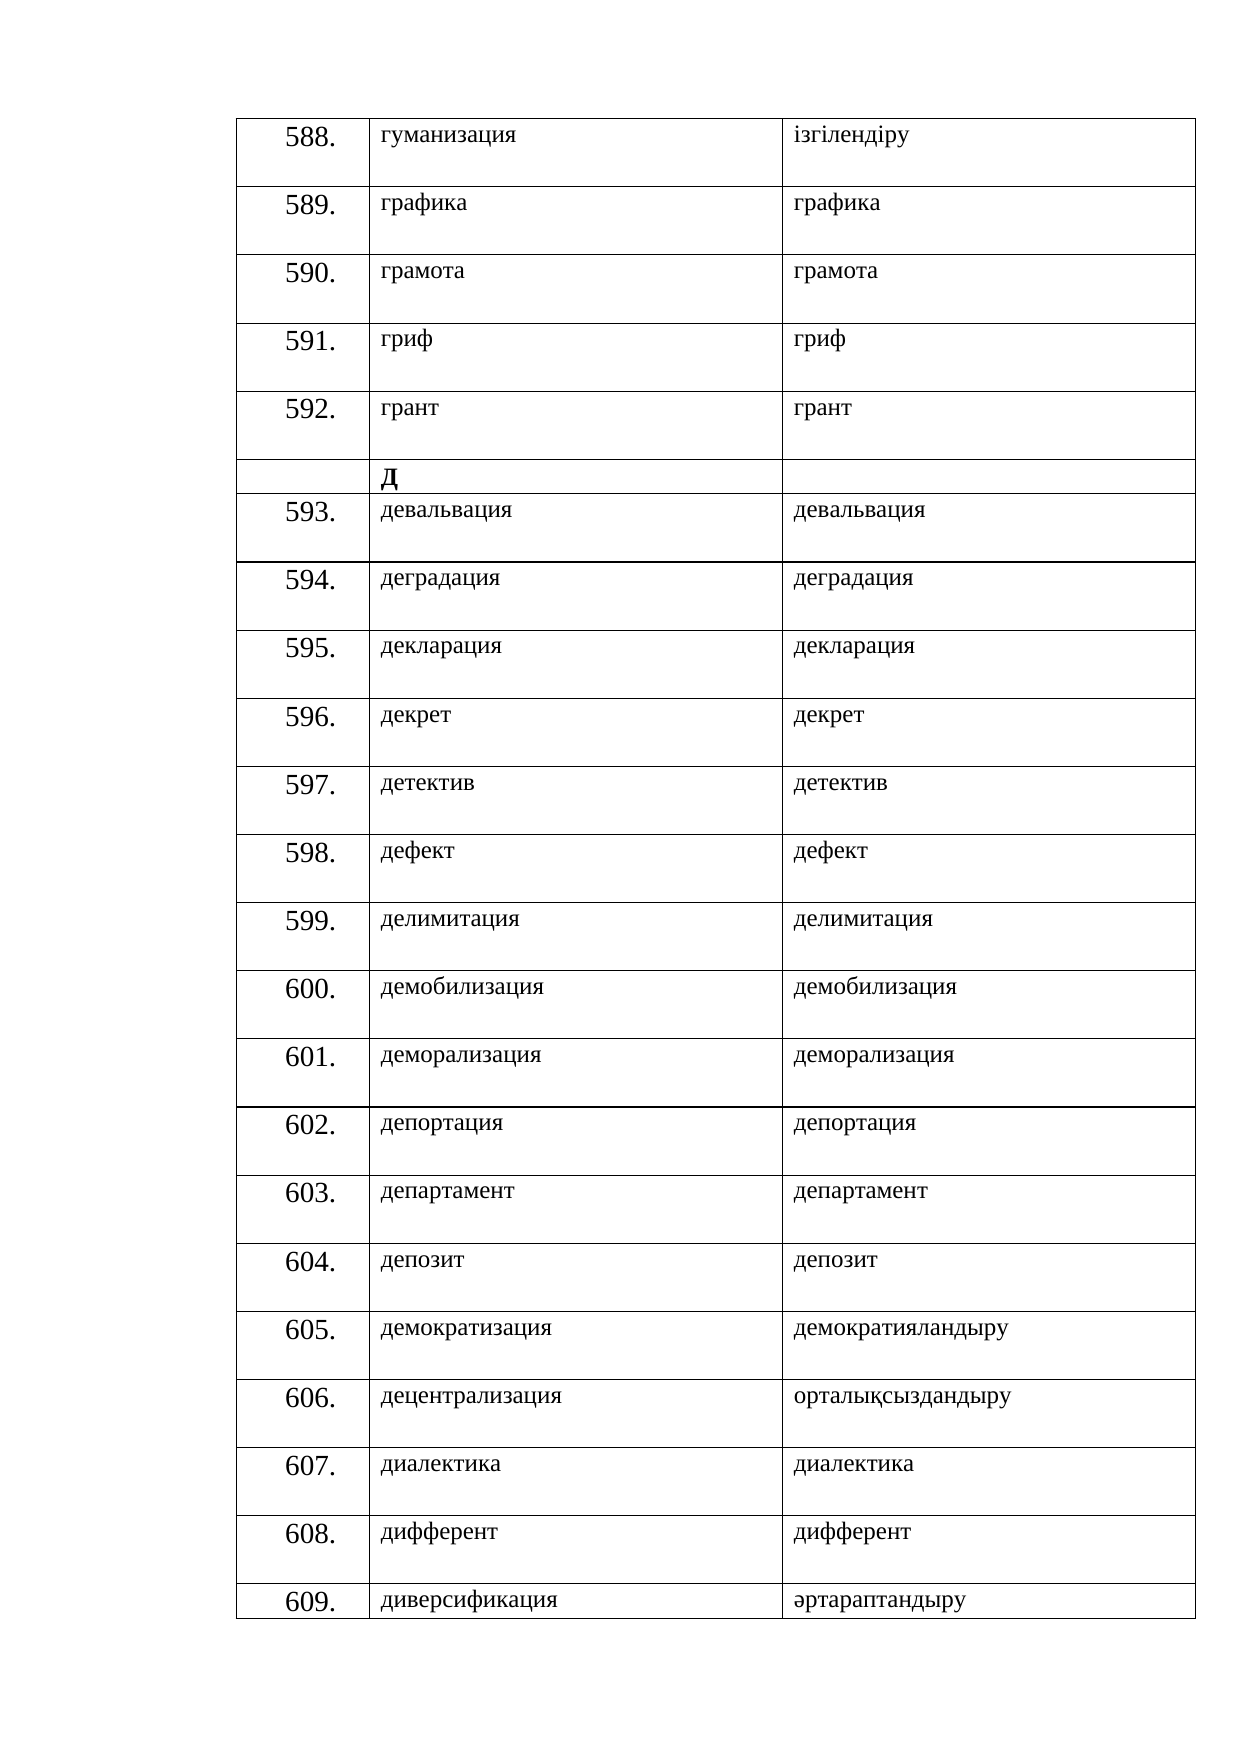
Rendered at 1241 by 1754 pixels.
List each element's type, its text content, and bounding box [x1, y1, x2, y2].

table_cell дефект [783, 835, 1195, 902]
table_cell [237, 255, 369, 322]
table_cell дифферент [370, 1516, 782, 1583]
table_cell [237, 903, 369, 970]
table_cell [237, 1244, 369, 1311]
table_cell диалектика [783, 1448, 1195, 1515]
table_cell [237, 1176, 369, 1243]
table_cell делимитация [783, 903, 1195, 970]
table_cell делимитация [370, 903, 782, 970]
table_cell детектив [370, 767, 782, 834]
table_cell гриф [783, 324, 1195, 391]
table_cell [237, 494, 369, 561]
table_cell демократизация [370, 1312, 782, 1379]
table_cell орталықсыздандыру [783, 1380, 1195, 1447]
table_cell [237, 767, 369, 834]
table_cell девальвация [370, 494, 782, 561]
table_cell [237, 1380, 369, 1447]
table_cell демобилизация [783, 971, 1195, 1038]
table_cell [237, 631, 369, 698]
table_cell Д [370, 460, 782, 493]
table_cell депортация [783, 1108, 1195, 1174]
table_cell депозит [783, 1244, 1195, 1311]
table_cell депортация [370, 1108, 782, 1174]
table_cell [237, 971, 369, 1038]
table_cell департамент [783, 1176, 1195, 1243]
table_cell дефект [370, 835, 782, 902]
table_cell дифферент [783, 1516, 1195, 1583]
table_cell [237, 392, 369, 459]
table_cell [237, 119, 369, 186]
table_cell графика [783, 187, 1195, 254]
table_cell [237, 1516, 369, 1583]
table_cell диверсификация [370, 1584, 782, 1618]
table_cell графика [370, 187, 782, 254]
table_cell [237, 324, 369, 391]
table_cell [237, 1108, 369, 1174]
table_cell деградация [370, 563, 782, 629]
table_cell детектив [783, 767, 1195, 834]
table_cell деморализация [783, 1039, 1195, 1106]
table_cell деморализация [370, 1039, 782, 1106]
table_cell грант [370, 392, 782, 459]
table_cell девальвация [783, 494, 1195, 561]
table_cell [237, 1039, 369, 1106]
table_cell демобилизация [370, 971, 782, 1038]
table_cell грамота [783, 255, 1195, 322]
table_cell грамота [370, 255, 782, 322]
table_cell деградация [783, 563, 1195, 629]
table_cell [237, 835, 369, 902]
table_cell [237, 563, 369, 629]
table_cell гриф [370, 324, 782, 391]
table_cell грант [783, 392, 1195, 459]
table_cell [237, 460, 369, 493]
table_cell ізгілендіру [783, 119, 1195, 186]
table_cell [237, 1448, 369, 1515]
table_cell [783, 460, 1195, 493]
table_cell декларация [783, 631, 1195, 698]
table_cell [237, 699, 369, 766]
table_cell декрет [370, 699, 782, 766]
table_cell әртараптандыру [783, 1584, 1195, 1618]
table_cell департамент [370, 1176, 782, 1243]
table_cell гуманизация [370, 119, 782, 186]
table_cell диалектика [370, 1448, 782, 1515]
table_cell депозит [370, 1244, 782, 1311]
table_cell демократияландыру [783, 1312, 1195, 1379]
table_cell декларация [370, 631, 782, 698]
table_cell декрет [783, 699, 1195, 766]
table_cell [237, 187, 369, 254]
table_cell [237, 1584, 369, 1618]
table_cell децентрализация [370, 1380, 782, 1447]
table_cell [237, 1312, 369, 1379]
